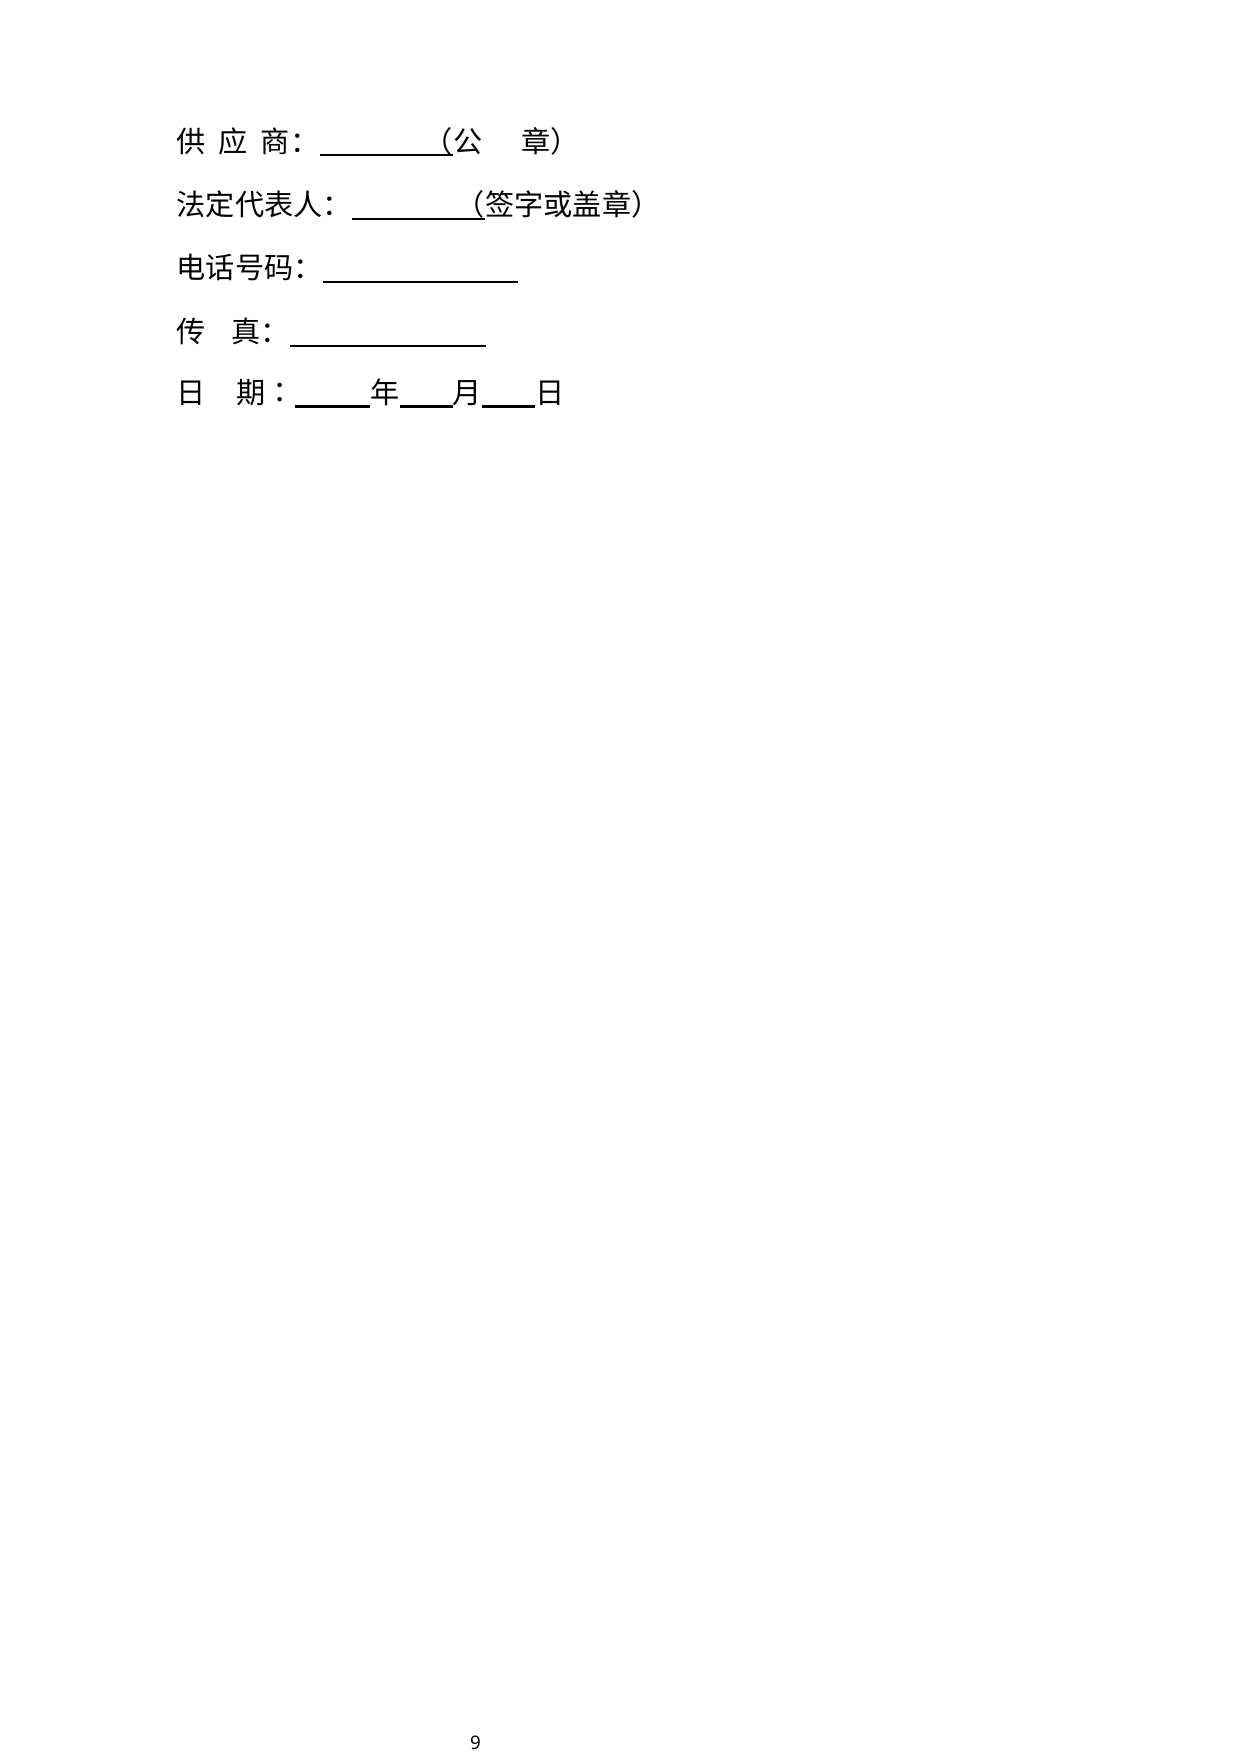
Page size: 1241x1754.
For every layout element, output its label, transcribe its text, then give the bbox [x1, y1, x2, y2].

text 法定代表人： （签字或盖章） [118, 182, 1122, 224]
text 电话号码： [118, 245, 1122, 287]
text 日 期： 年 月 日 [118, 372, 1122, 412]
text 传 真： [118, 308, 1122, 351]
text 供 应 商： （公 章） [118, 118, 1122, 160]
